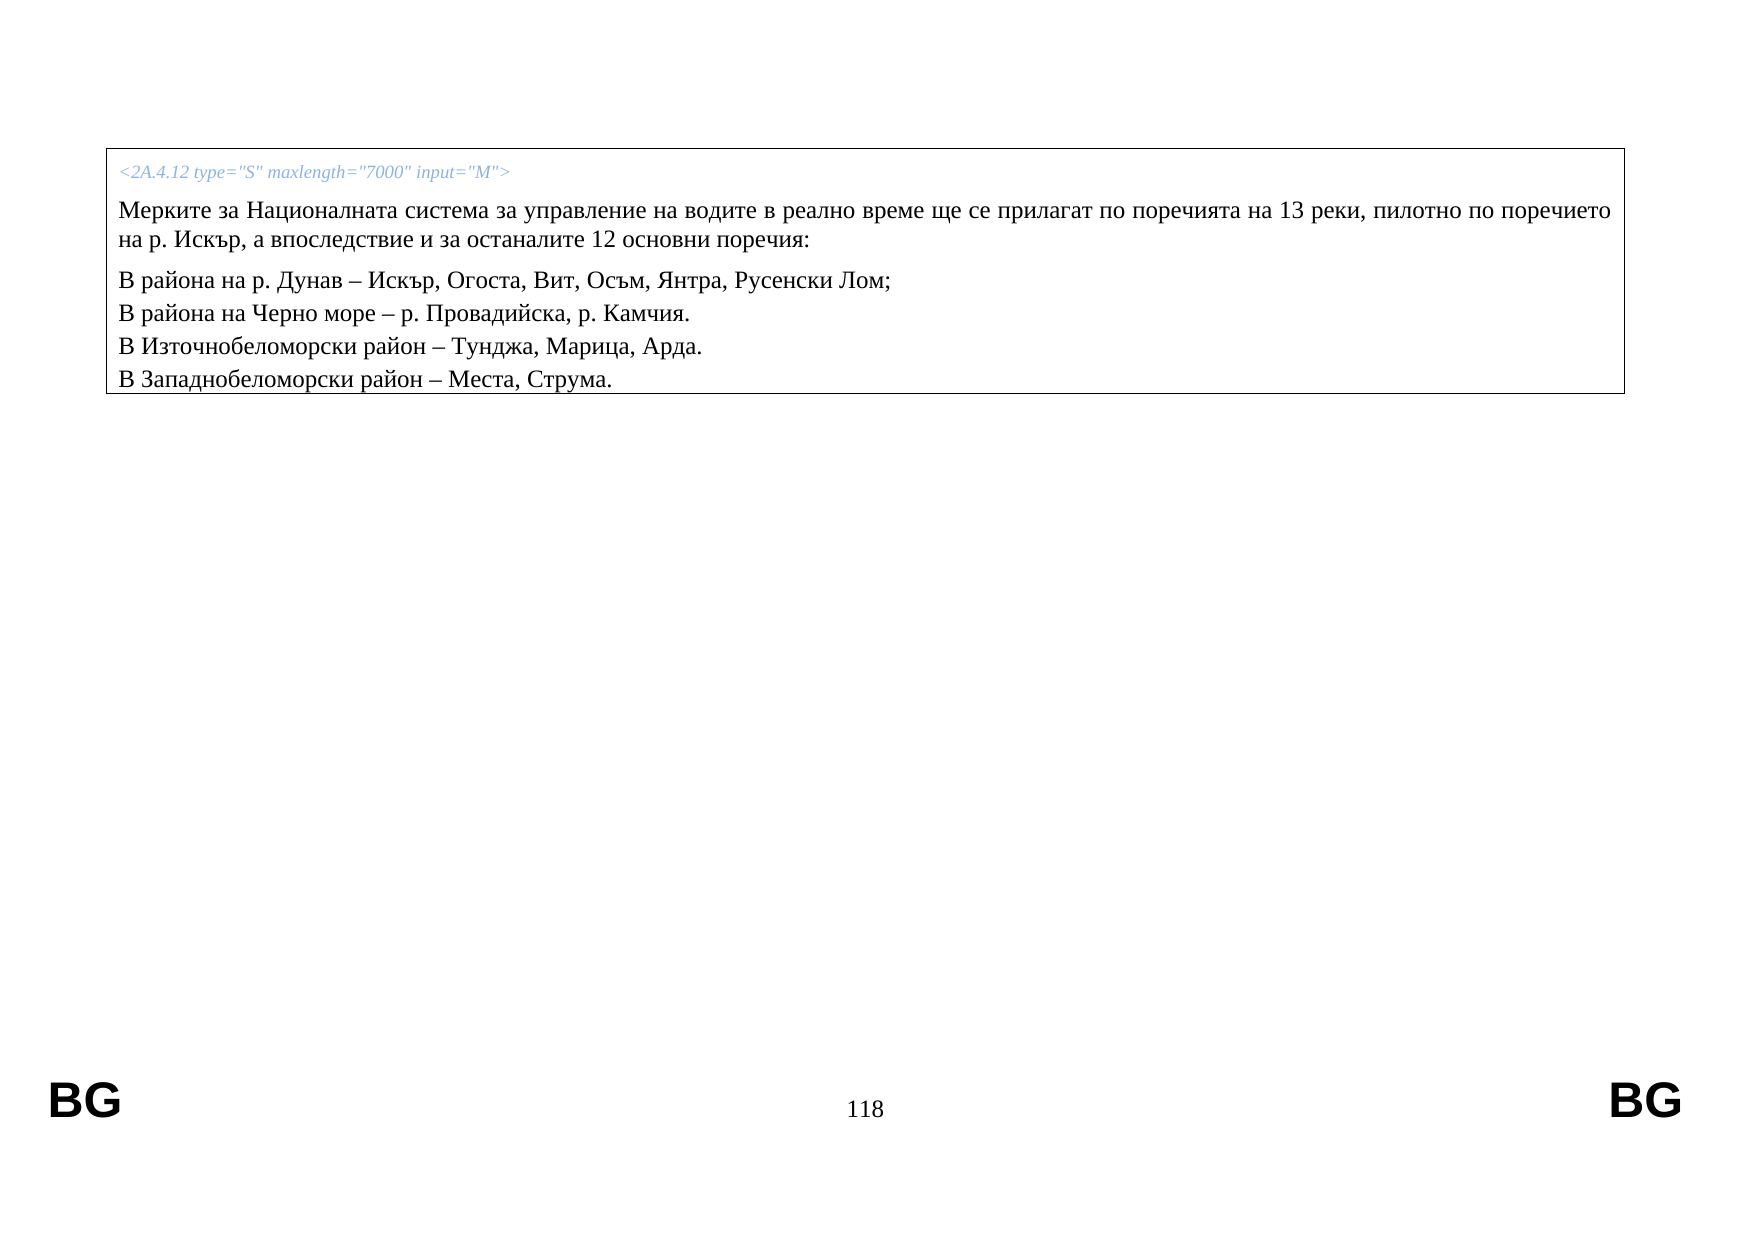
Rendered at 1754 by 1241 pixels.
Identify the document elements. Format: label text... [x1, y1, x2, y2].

table_header <2A.4.12 type="S" maxlength="7000" input="M"> Мерките за Националната система за управление на водите в реално време ще се прилагат по поречията на 13 реки, пилотно по поречието на р. Искър, а впоследствие и за останалите 12 основни поречия: В района на р. Дунав – Искър, Огоста, Вит, Осъм, Янтра, Русенски Лом; В района на Черно море – р. Провадийска, р. Камчия. В Източнобеломорски район – Тунджа, Марица, Арда. В Западнобеломорски район – Места, Струма. [107, 149, 1624, 393]
